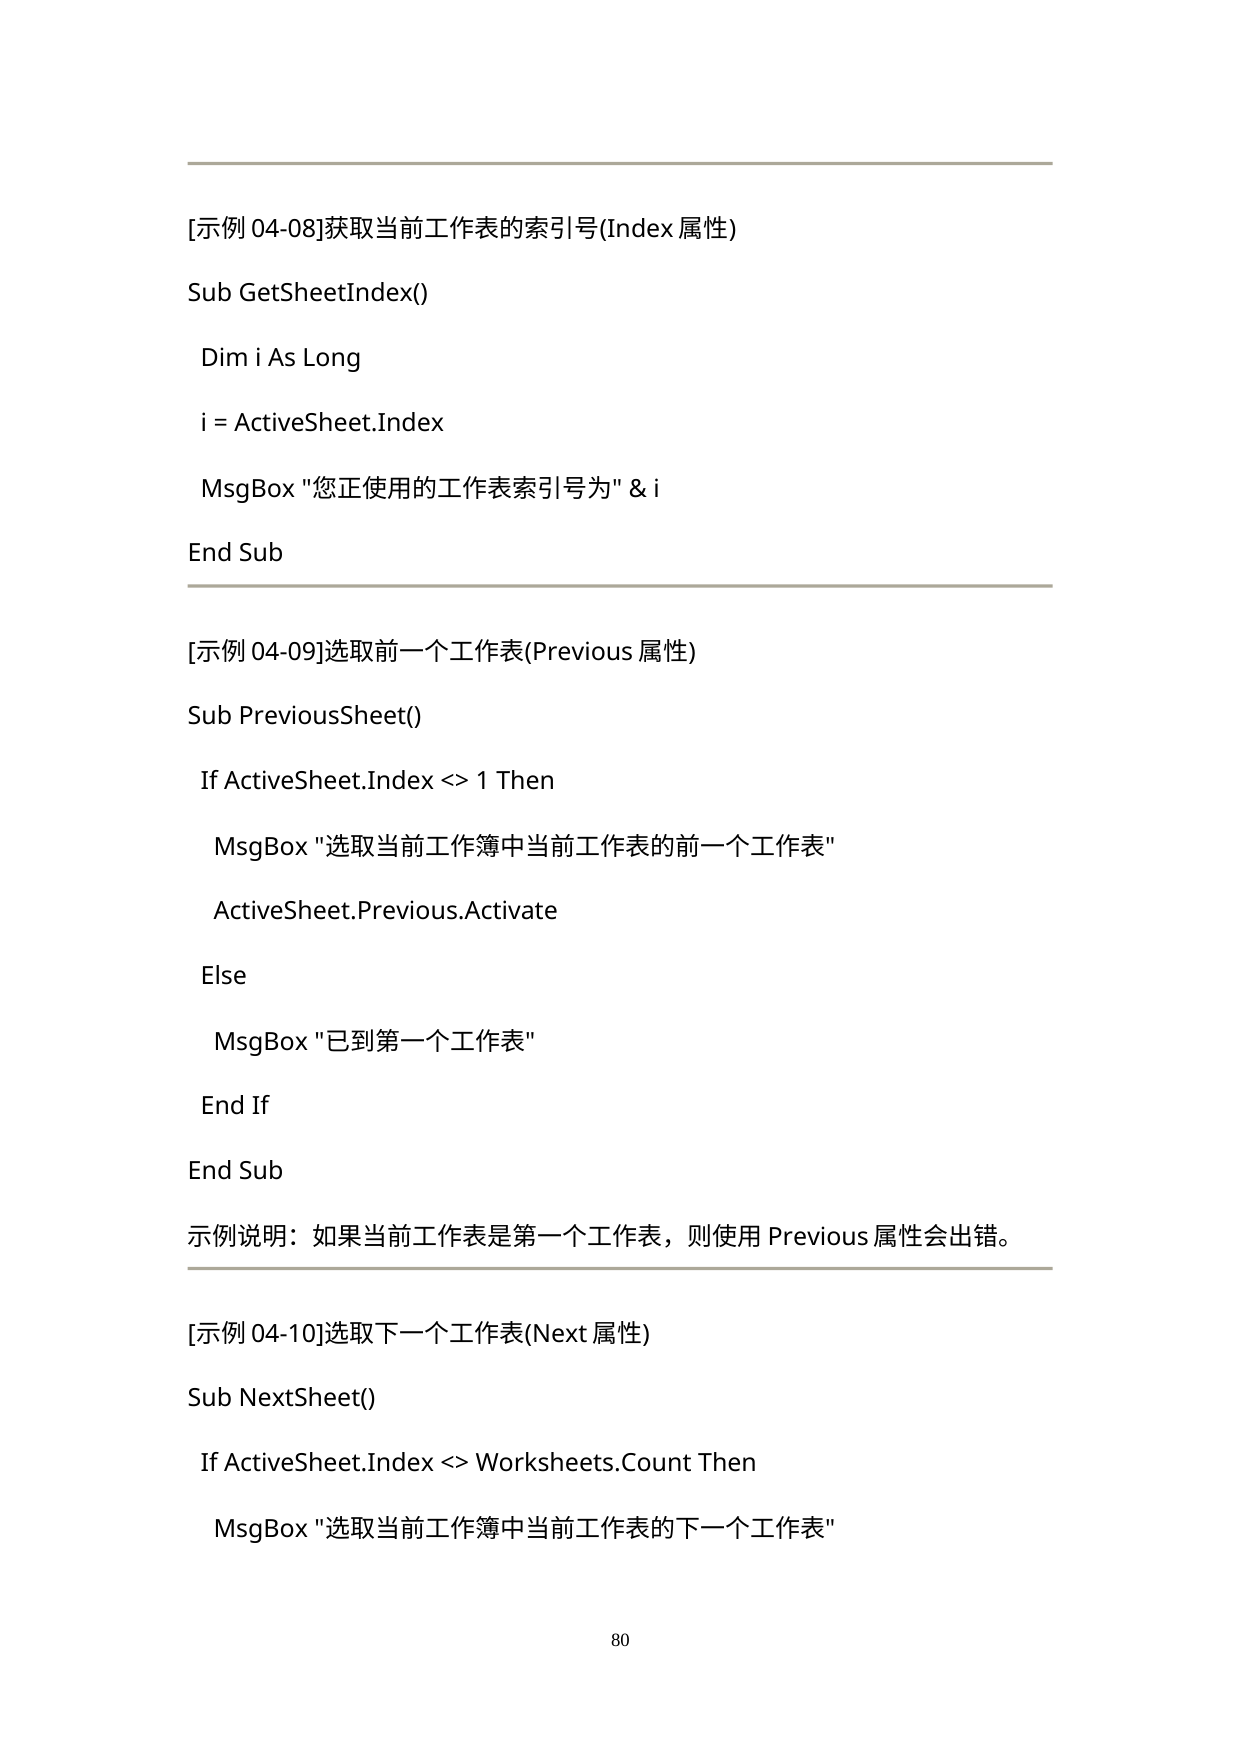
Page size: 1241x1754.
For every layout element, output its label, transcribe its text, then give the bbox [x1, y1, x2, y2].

text [示例04-09]选取前一个工作表(Previous属性) Sub PreviousSheet() If ActiveSheet.Index <> 1 Then MsgBox "选取当前工作簿中当前工作表的前一个工作表" ActiveSheet.Previous.Activate Else MsgBox "已到第一个工作表" End If End Sub 示例说明：如果当前工作表是第一个工作表，则使用Previous属性会出错。 [187, 617, 1053, 1266]
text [187, 1299, 1053, 1559]
text [示例04-08]获取当前工作表的索引号(Index属性) Sub GetSheetIndex() Dim i As Long i = ActiveSheet.Index MsgBox "您正使用的工作表索引号为" & i End Sub [187, 194, 1053, 584]
